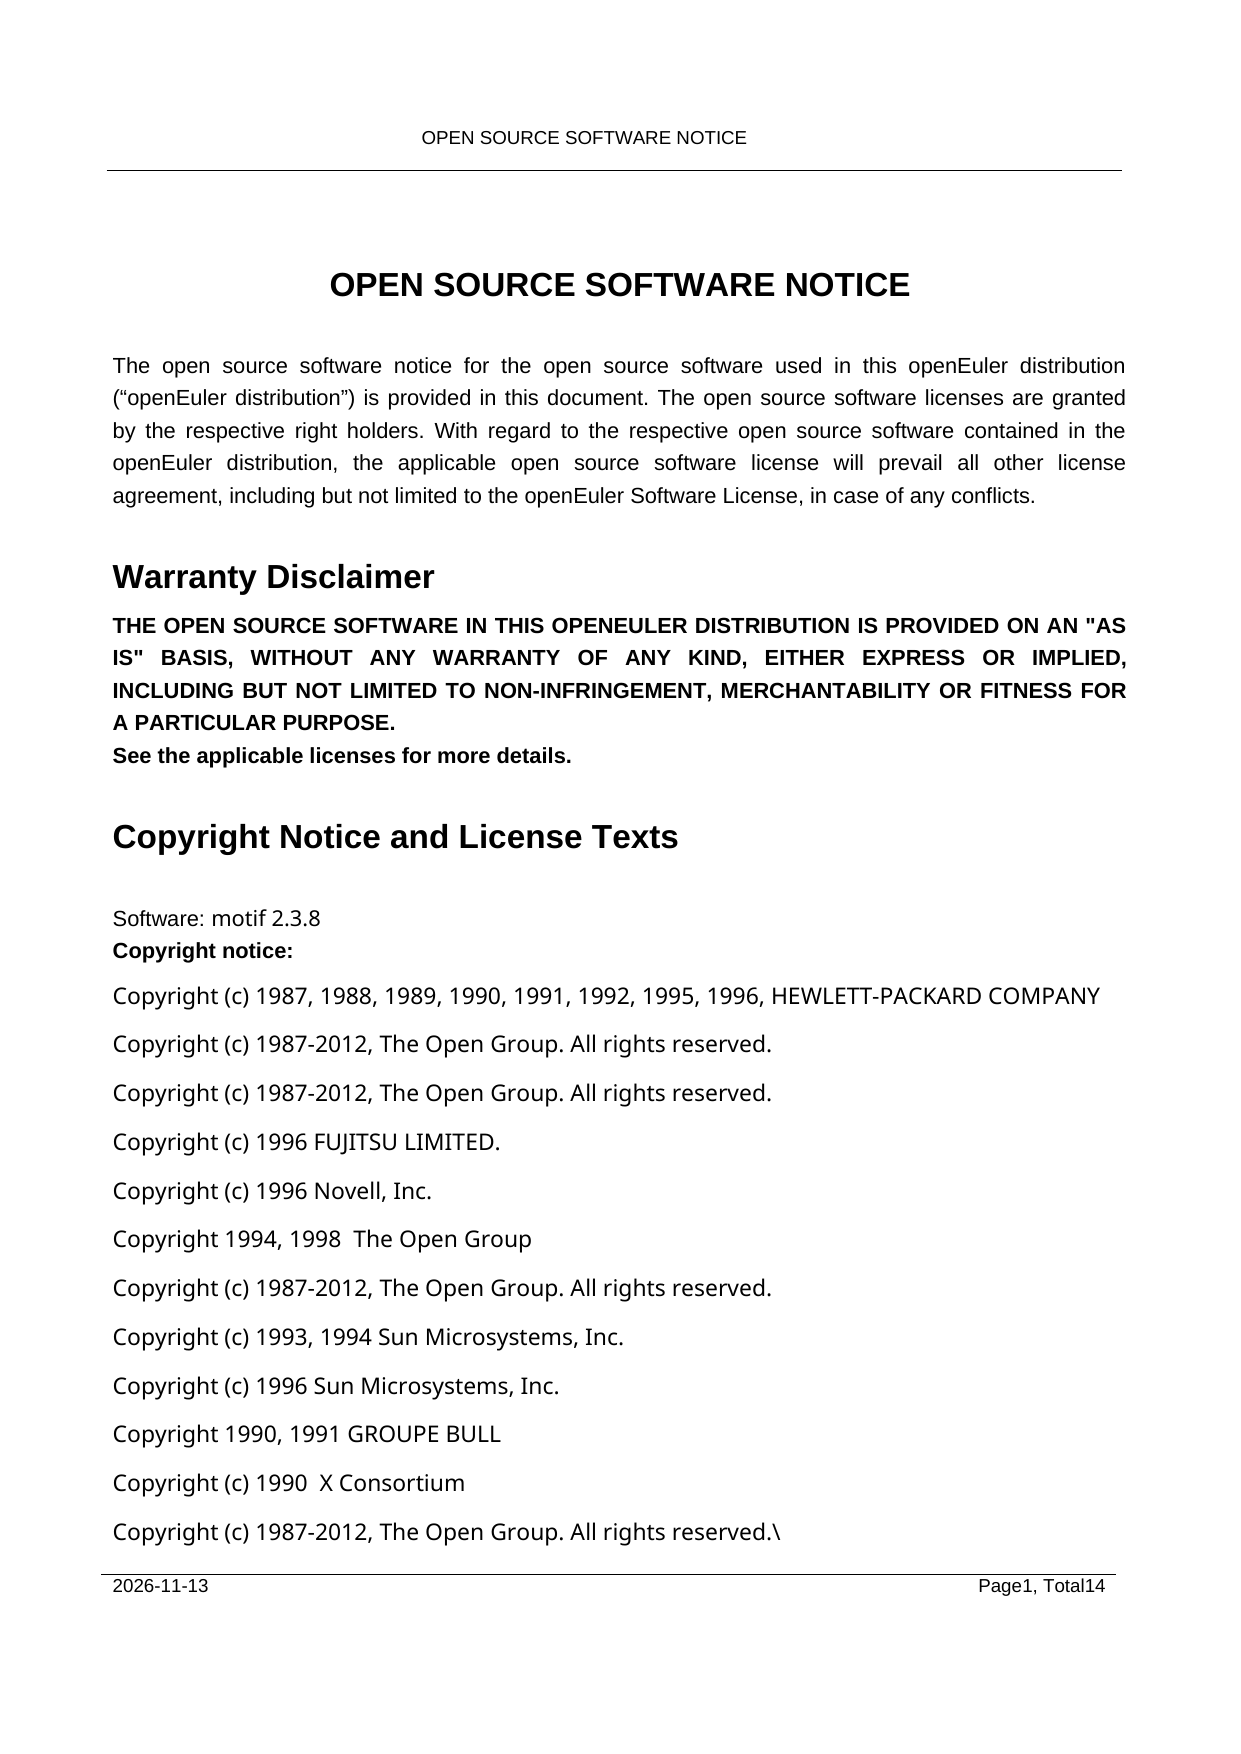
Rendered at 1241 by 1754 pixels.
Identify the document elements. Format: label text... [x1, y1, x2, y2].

text Copyright notice: [112, 934, 1128, 966]
text OPEN SOURCE SOFTWARE NOTICE [112, 251, 1128, 316]
text The open source software notice for the open source software used in this openEuler distribution (“openEuler distribution”) is provided in this document. The open source software licenses are granted by the respective right holders. With regard to the respective open source software contained in the openEuler distribution, the applicable open source software license will prevail all other license agreement, including but not limited to the openEuler Software License, in case of any conflicts. [112, 349, 1128, 511]
text Warranty Disclaimer [112, 544, 1128, 609]
text Copyright Notice and License Texts [112, 804, 1128, 869]
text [112, 979, 1128, 1548]
text Software: motif 2.3.8 [112, 901, 1128, 934]
text THE OPEN SOURCE SOFTWARE IN THIS OPENEULER DISTRIBUTION IS PROVIDED ON AN "AS IS" BASIS, WITHOUT ANY WARRANTY OF ANY KIND, EITHER EXPRESS OR IMPLIED, INCLUDING BUT NOT LIMITED TO NON-INFRINGEMENT, MERCHANTABILITY OR FITNESS FOR A PARTICULAR PURPOSE. See the applicable licenses for more details. [112, 609, 1128, 771]
